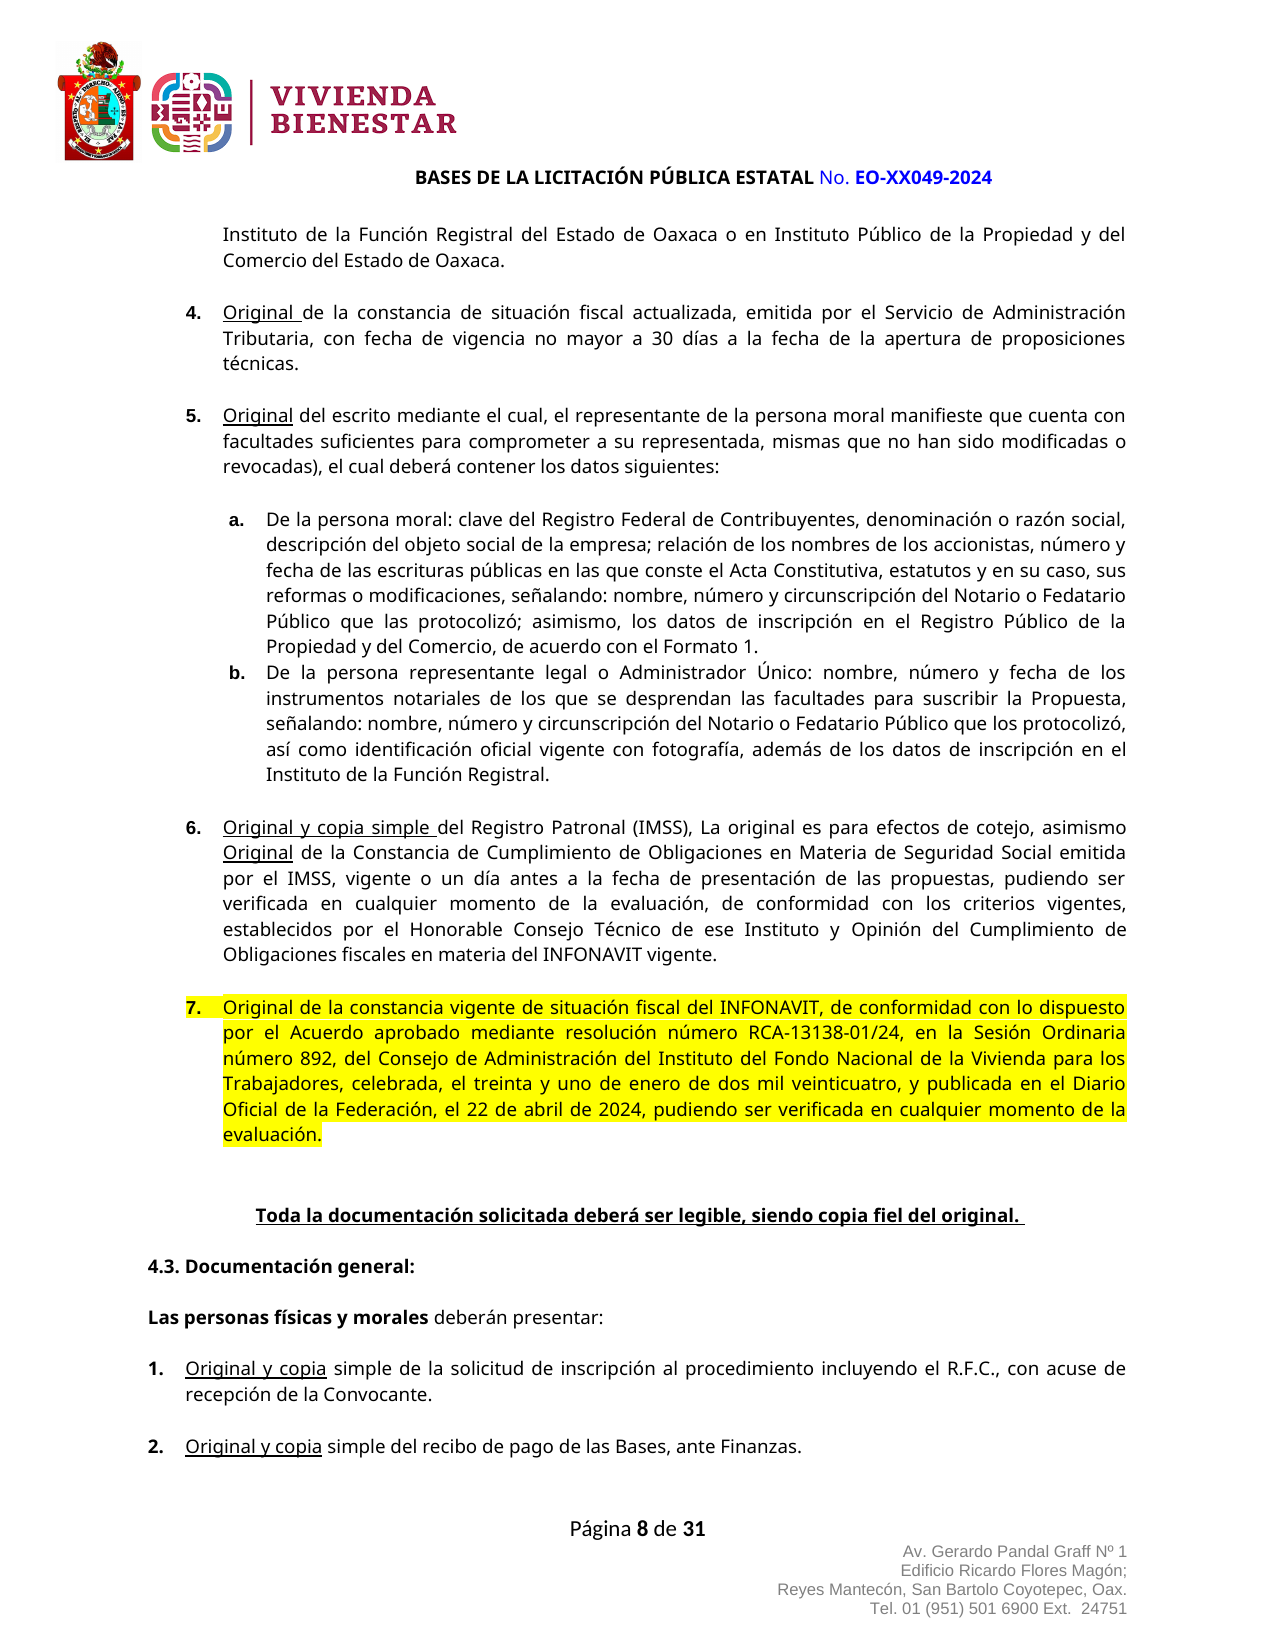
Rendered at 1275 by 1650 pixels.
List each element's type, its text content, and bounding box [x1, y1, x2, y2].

list Original de la constancia vigente de situación fiscal del INFONAVIT, de conformidad con lo dispuesto por el Acuerdo aprobado mediante resolución número RCA-13138-01/24, en la Sesión Ordinaria número 892, del Consejo de Administración del Instituto del Fondo Nacional de la Vivienda para los Trabajadores, celebrada, el treinta y uno de enero de dos mil veinticuatro, y publicada en el Diario Oficial de la Federación, el 22 de abril de 2024, pudiendo ser verificada en cualquier momento de la evaluación. [186, 1018, 1127, 1147]
text 4.3. Documentación general: [148, 1253, 1127, 1278]
text Toda la documentación solicitada deberá ser legible, siendo copia fiel del original. [148, 1202, 1127, 1227]
text Las personas físicas y morales deberán presentar: [148, 1304, 1127, 1329]
picture [147, 64, 473, 161]
list De la persona representante legal o Administrador Único: nombre, número y fecha de los instrumentos notariales de los que se desprendan las facultades para suscribir la Propuesta, señalando: nombre, número y circunscripción del Notario o Fedatario Público que los protocolizó, así como identificación oficial vigente con fotografía, además de los datos de inscripción en el Instituto de la Función Registral. [229, 660, 1127, 787]
picture [55, 41, 143, 163]
list Original y copia simple del Registro Patronal (IMSS), La original es para efectos de cotejo, asimismo Original de la Constancia de Cumplimiento de Obligaciones en Materia de Seguridad Social emitida por el IMSS, vigente o un día antes a la fecha de presentación de las propuestas, pudiendo ser verificada en cualquier momento de la evaluación, de conformidad con los criterios vigentes, establecidos por el Honorable Consejo Técnico de ese Instituto y Opinión del Cumplimiento de Obligaciones fiscales en materia del INFONAVIT vigente. [186, 814, 1127, 967]
list Original del escrito mediante el cual, el representante de la persona moral manifieste que cuenta con facultades suficientes para comprometer a su representada, mismas que no han sido modificadas o revocadas), el cual deberá contener los datos siguientes: [186, 403, 1127, 479]
list Original y copia simple de la solicitud de inscripción al procedimiento incluyendo el R.F.C., con acuse de recepción de la Convocante. [148, 1356, 1127, 1407]
list Original y copia simple del recibo de pago de las Bases, ante Finanzas. [148, 1433, 1127, 1459]
list Original de la constancia de situación fiscal actualizada, emitida por el Servicio de Administración Tributaria, con fecha de vigencia no mayor a 30 días a la fecha de la apertura de proposiciones técnicas. [186, 299, 1127, 376]
list De la persona moral: clave del Registro Federal de Contribuyentes, denominación o razón social, descripción del objeto social de la empresa; relación de los nombres de los accionistas, número y fecha de las escrituras públicas en las que conste el Acta Constitutiva, estatutos y en su caso, sus reformas o modificaciones, señalando: nombre, número y circunscripción del Notario o Fedatario Público que las protocolizó; asimismo, los datos de inscripción en el Registro Público de la Propiedad y del Comercio, de acuerdo con el Formato 1. [229, 506, 1127, 659]
